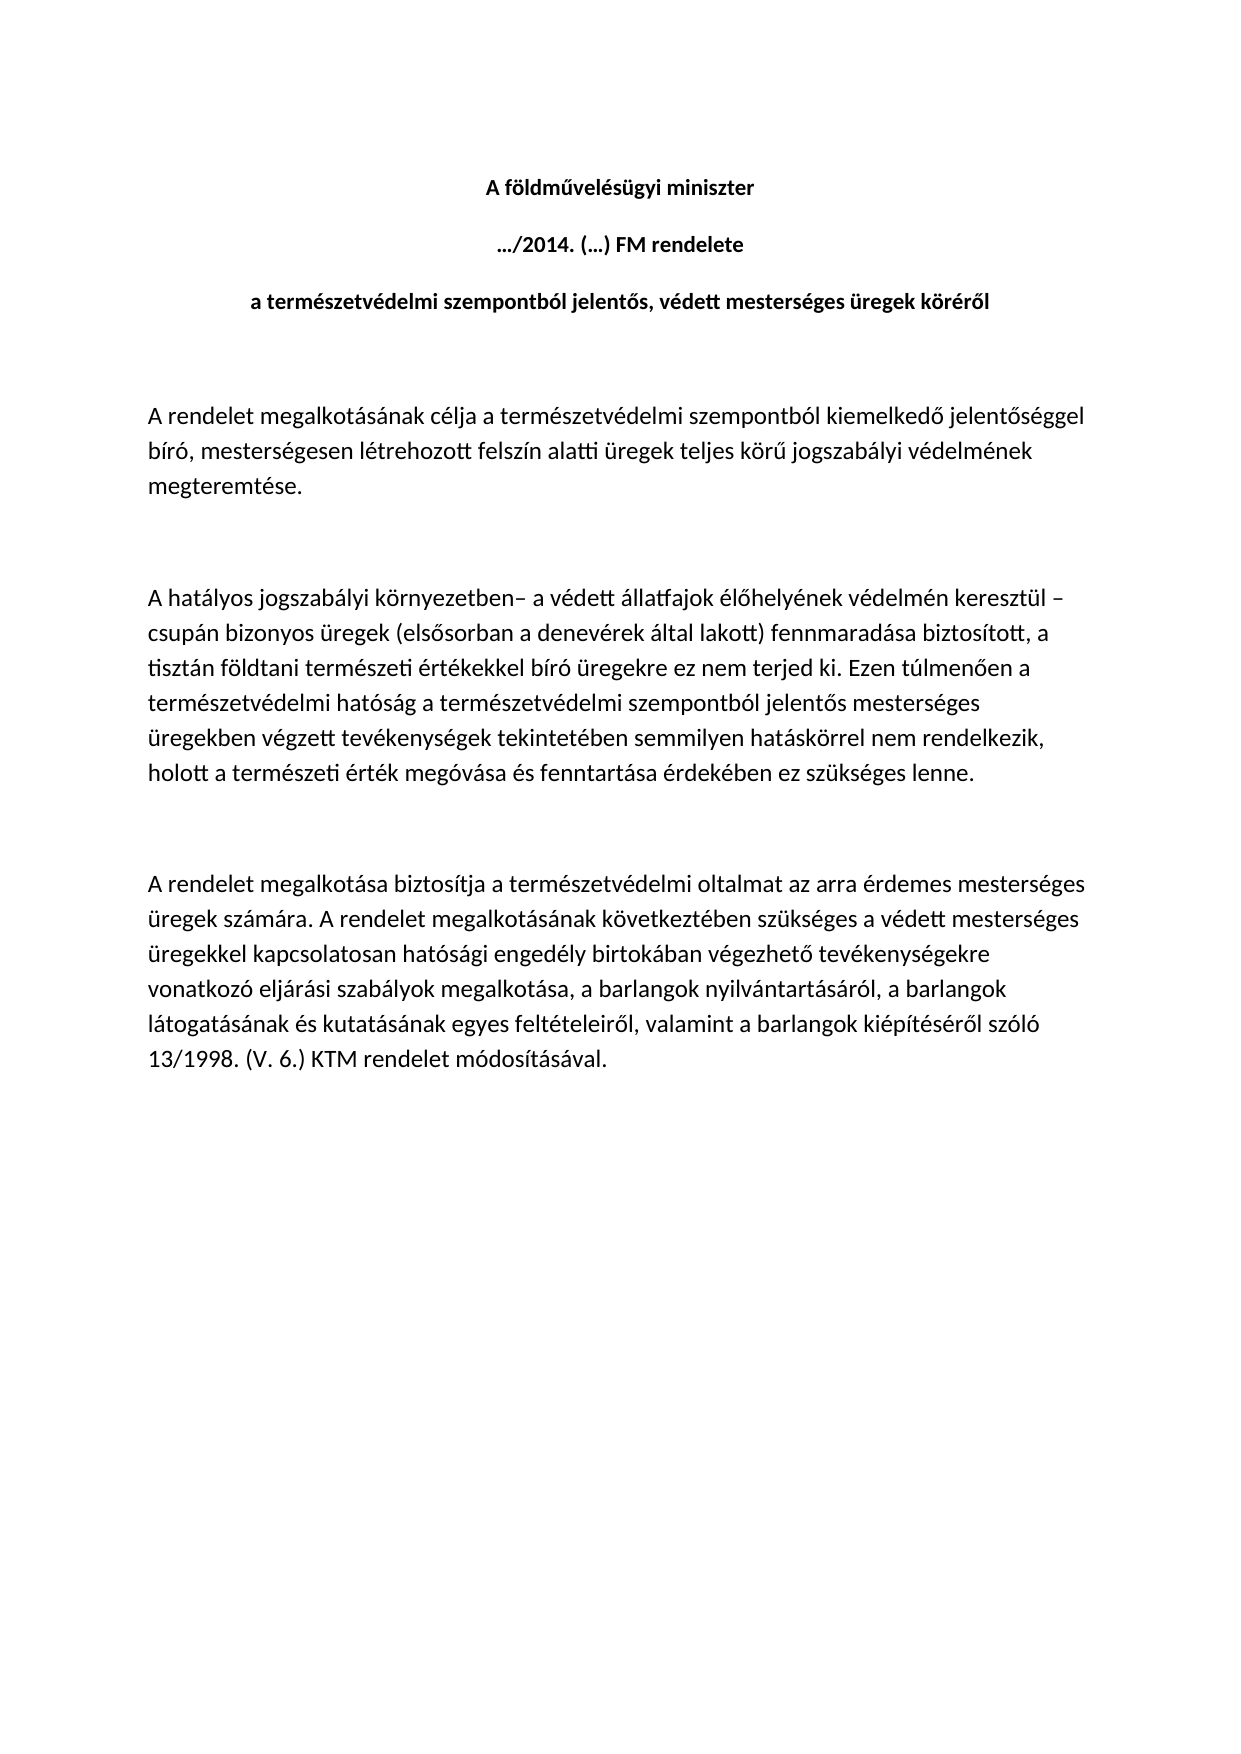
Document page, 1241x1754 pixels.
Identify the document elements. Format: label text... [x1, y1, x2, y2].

text A rendelet megalkotásának célja a természetvédelmi szempontból kiemelkedő jelentőséggel bíró, mesterségesen létrehozott felszín alatti üregek teljes körű jogszabályi védelmének megteremtése. [148, 400, 1093, 501]
text A rendelet megalkotása biztosítja a természetvédelmi oltalmat az arra érdemes mesterséges üregek számára. A rendelet megalkotásának következtében szükséges a védett mesterséges üregekkel kapcsolatosan hatósági engedély birtokában végezhető tevékenységekre vonatkozó eljárási szabályok megalkotása, a barlangok nyilvántartásáról, a barlangok látogatásának és kutatásának egyes feltételeiről, valamint a barlangok kiépítéséről szóló 13/1998. (V. 6.) KTM rendelet módosításával. [148, 868, 1093, 1074]
text A hatályos jogszabályi környezetben– a védett állatfajok élőhelyének védelmén keresztül – csupán bizonyos üregek (elsősorban a denevérek által lakott) fennmaradása biztosított, a tisztán földtani természeti értékekkel bíró üregekre ez nem terjed ki. Ezen túlmenően a természetvédelmi hatóság a természetvédelmi szempontból jelentős mesterséges üregekben végzett tevékenységek tekintetében semmilyen hatáskörrel nem rendelkezik, holott a természeti érték megóvása és fenntartása érdekében ez szükséges lenne. [148, 582, 1093, 787]
text …/2014. (…) FM rendelete [148, 230, 1093, 258]
text a természetvédelmi szempontból jelentős, védett mesterséges üregek köréről [148, 287, 1093, 315]
text A földművelésügyi miniszter [148, 173, 1093, 201]
